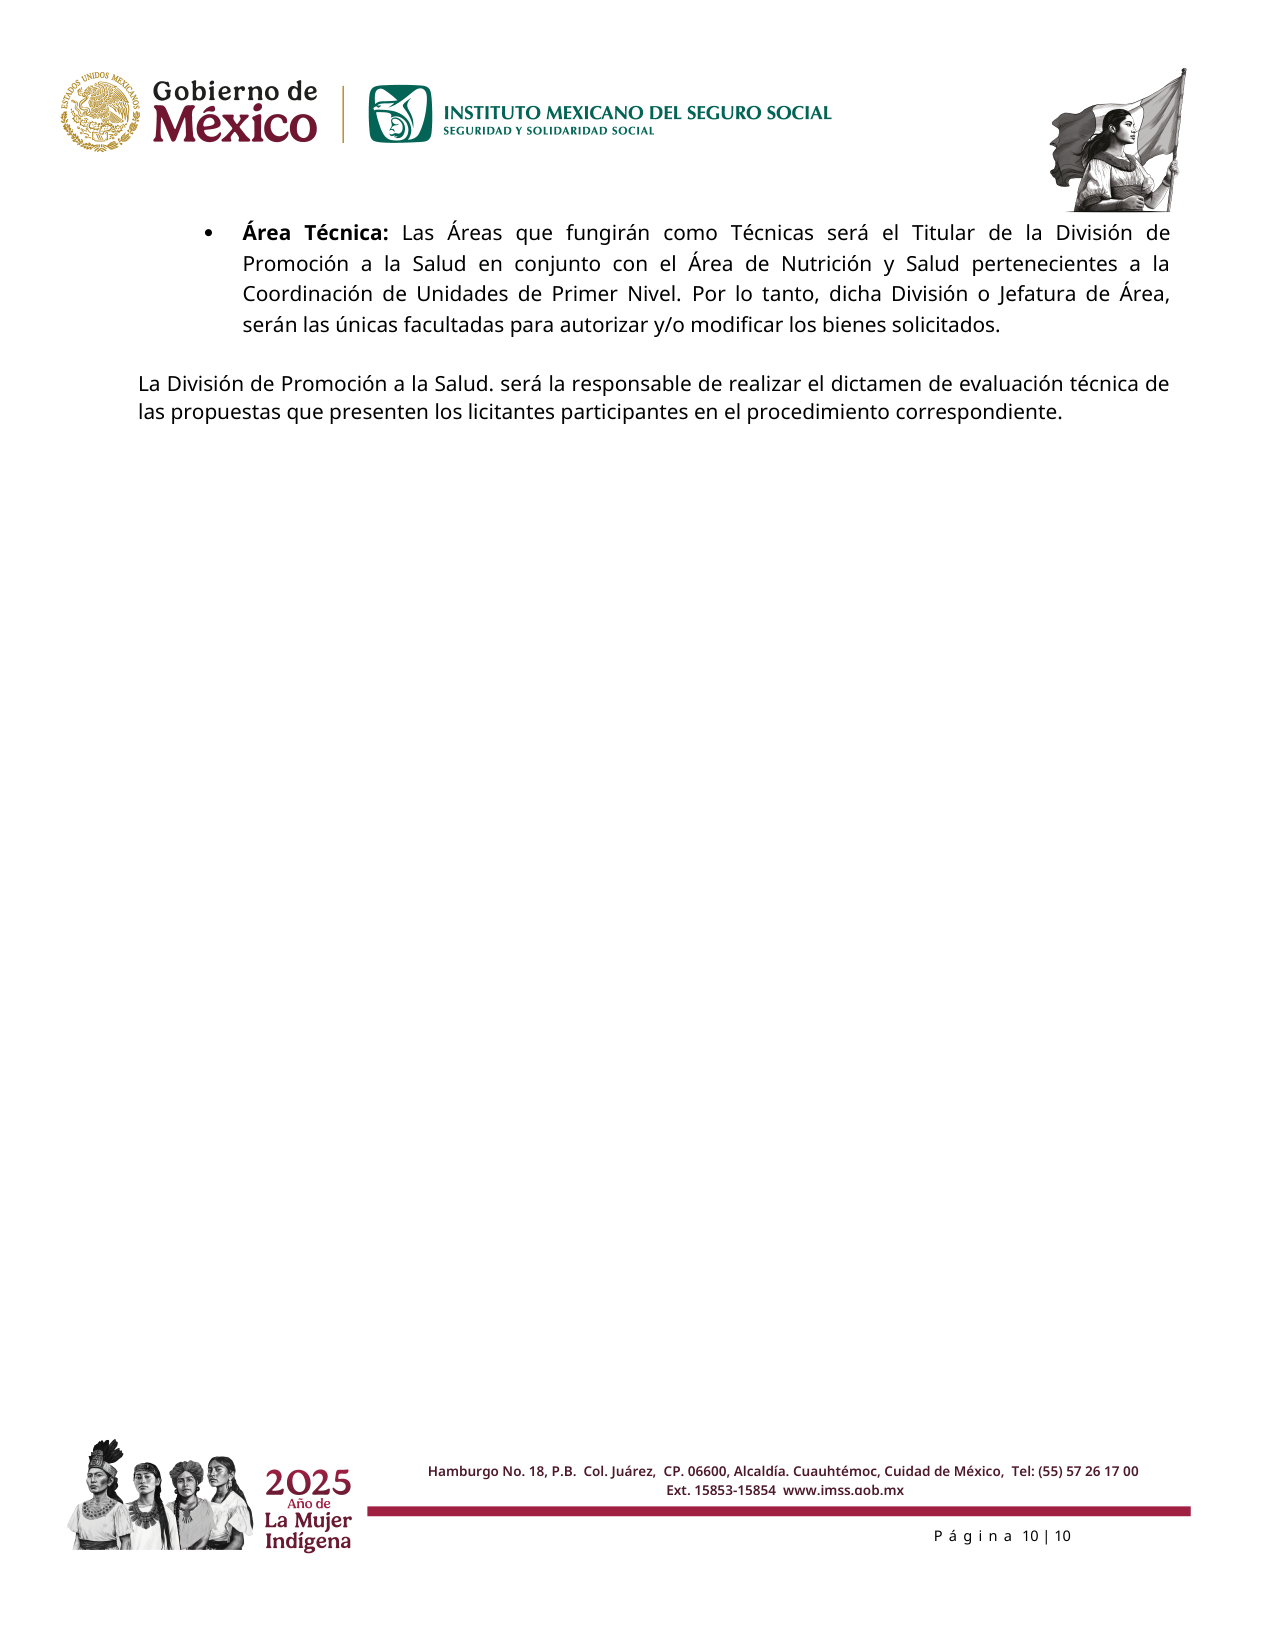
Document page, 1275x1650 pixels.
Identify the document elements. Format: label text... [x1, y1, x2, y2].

picture [0, 0, 1264, 1649]
list La División de Promoción a la Salud. será la responsable de realizar el dictamen de evaluación técnica de las propuestas que presenten los licitantes participantes en el procedimiento correspondiente. [138, 369, 1172, 426]
list Área Técnica: Las Áreas que fungirán como Técnicas será el Titular de la División de Promoción a la Salud en conjunto con el Área de Nutrición y Salud pertenecientes a la Coordinación de Unidades de Primer Nivel. Por lo tanto, dicha División o Jefatura de Área, serán las únicas facultadas para autorizar y/o modificar los bienes solicitados. [205, 218, 1172, 338]
